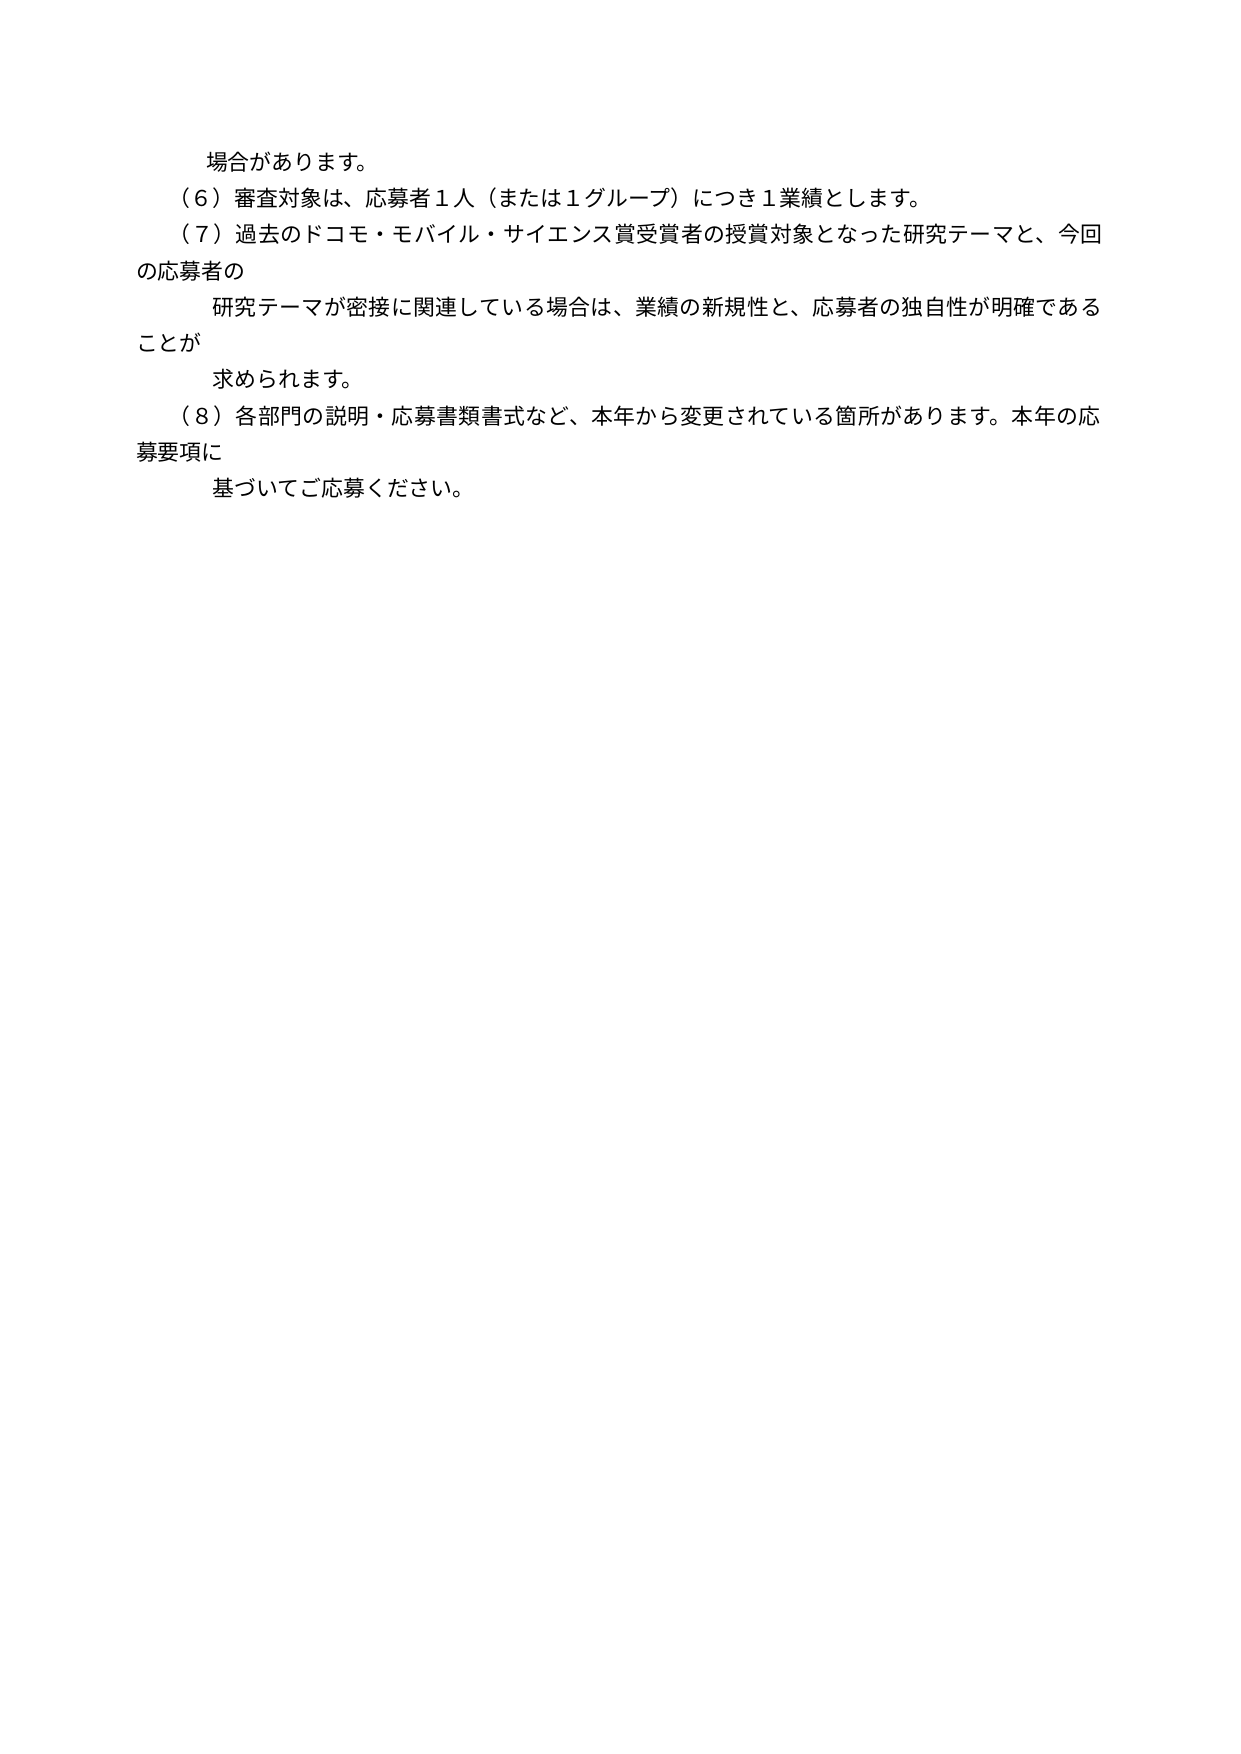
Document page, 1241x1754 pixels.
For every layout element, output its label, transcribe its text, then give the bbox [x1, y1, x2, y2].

text （７）過去のドコモ・モバイル・サイエンス賞受賞者の授賞対象となった研究テーマと、今回の応募者の [136, 215, 1104, 288]
text （６）審査対象は、応募者１人（または１グループ）につき１業績とします。 [136, 179, 1104, 215]
text 研究テーマが密接に関連している場合は、業績の新規性と、応募者の独自性が明確であることが [136, 288, 1104, 360]
text 場合があります。 [136, 143, 1104, 179]
text 求められます。 [136, 360, 1104, 396]
text 基づいてご応募ください。 [136, 469, 1104, 505]
text （８）各部門の説明・応募書類書式など、本年から変更されている箇所があります。本年の応募要項に [136, 396, 1104, 469]
